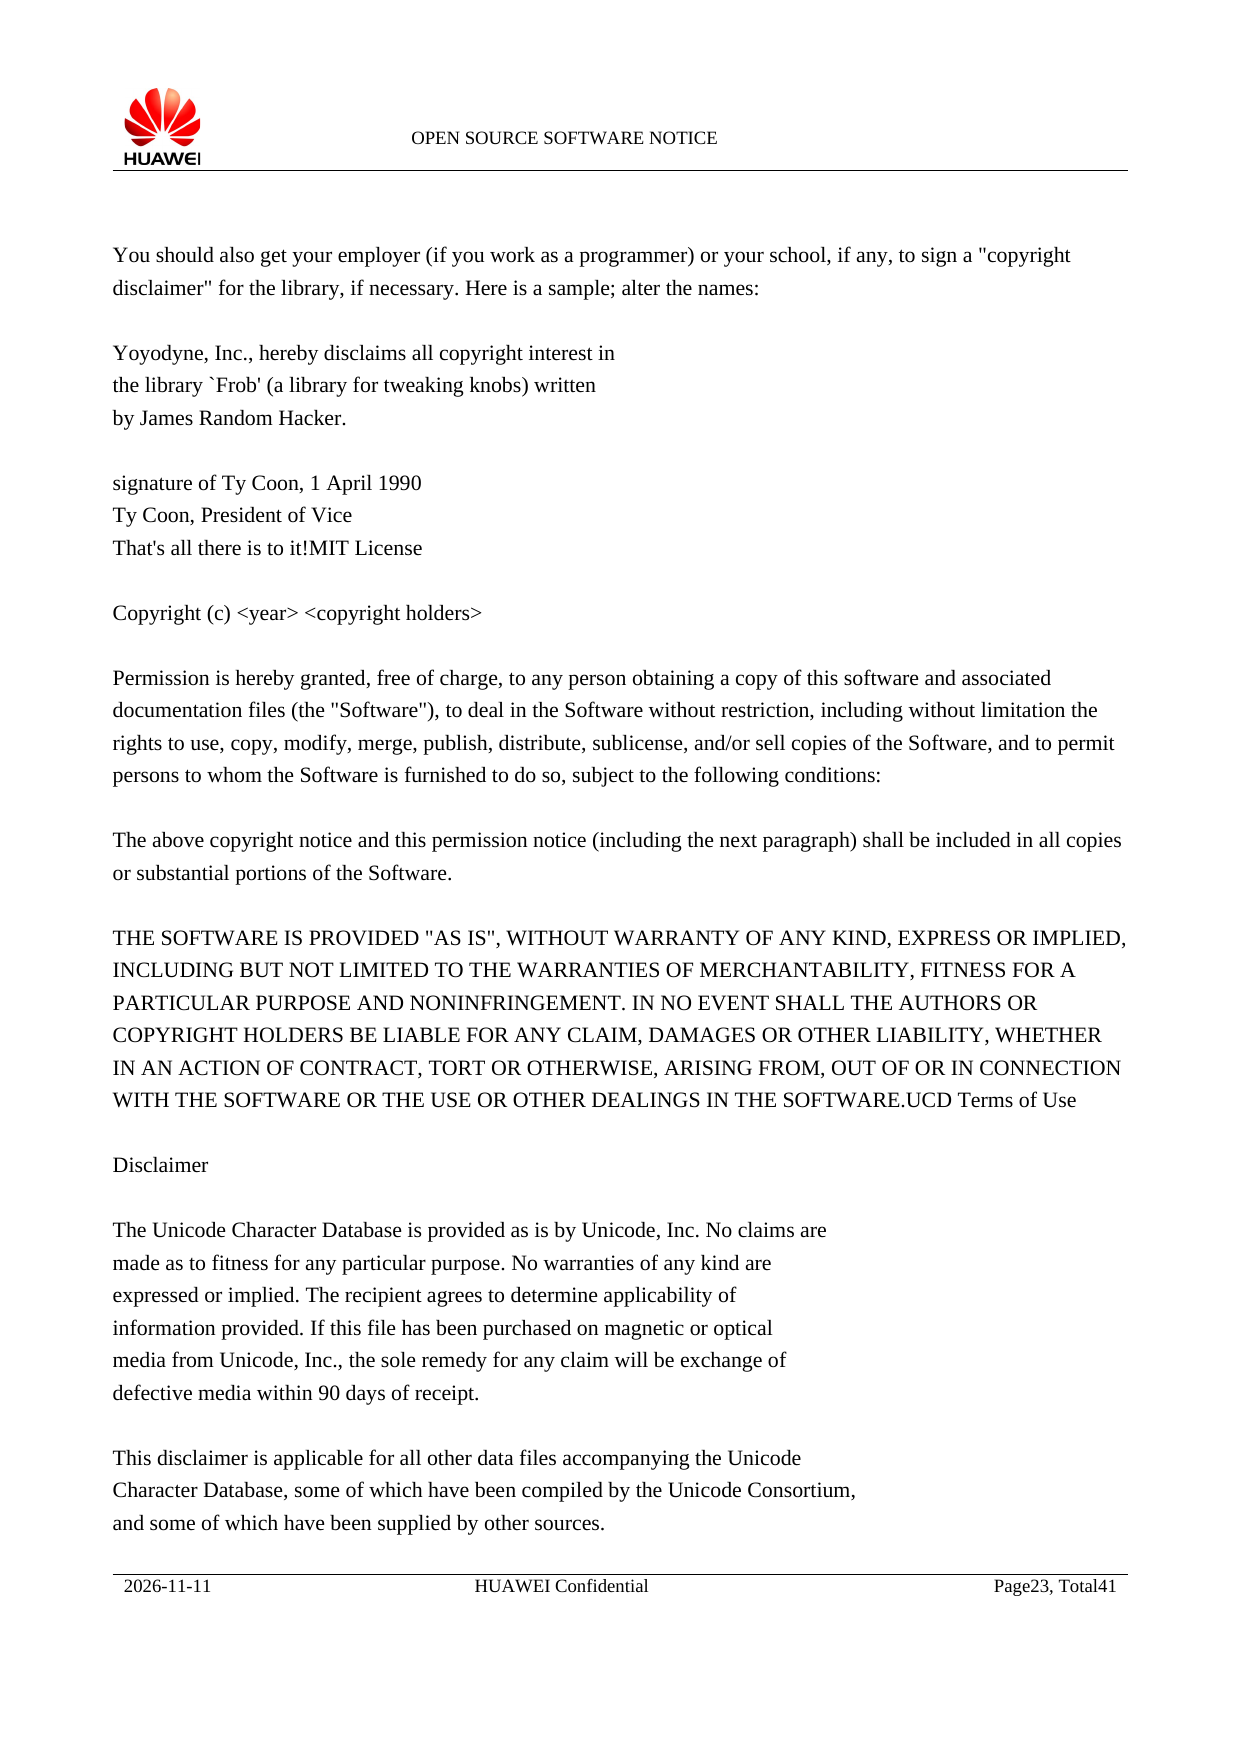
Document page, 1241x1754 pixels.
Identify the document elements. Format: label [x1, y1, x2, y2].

picture [124, 88, 201, 165]
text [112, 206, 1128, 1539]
